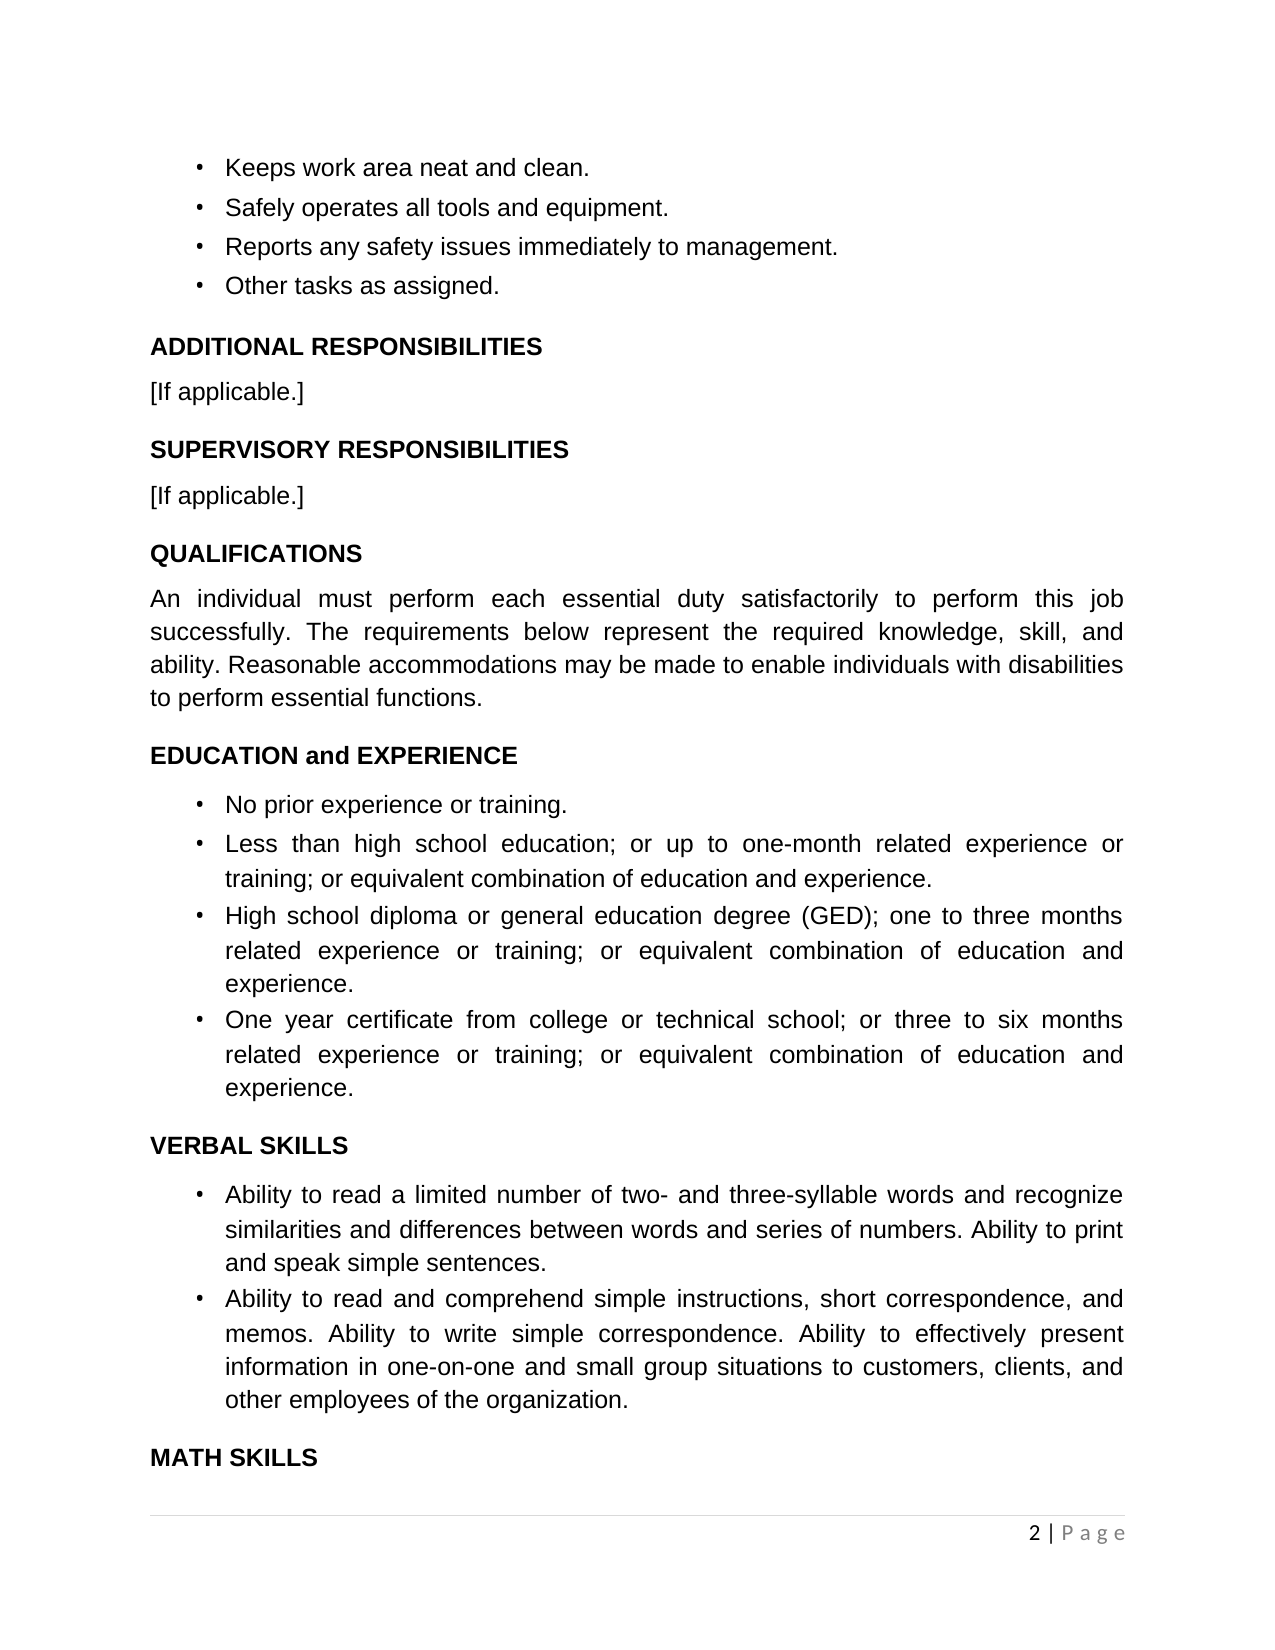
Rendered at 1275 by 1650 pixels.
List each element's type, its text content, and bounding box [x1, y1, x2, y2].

list Reports any safety issues immediately to management. [195, 228, 1125, 262]
list Less than high school education; or up to one-month related experience or training; or equivalent combination of education and experience. [195, 826, 1125, 893]
list No prior experience or training. [195, 787, 1125, 821]
text SUPERVISORY RESPONSIBILITIES [150, 435, 1125, 464]
list Other tasks as assigned. [195, 267, 1125, 302]
text QUALIFICATIONS [150, 539, 1125, 567]
list Safely operates all tools and equipment. [195, 189, 1125, 223]
text [If applicable.] [150, 481, 1125, 509]
list High school diploma or general education degree (GED); one to three months related experience or training; or equivalent combination of education and experience. [195, 897, 1125, 997]
text ADDITIONAL RESPONSIBILITIES [150, 332, 1125, 360]
list Keeps work area neat and clean. [195, 150, 1125, 184]
text An individual must perform each essential duty satisfactorily to perform this job successfully. The requirements below represent the required knowledge, skill, and ability. Reasonable accommodations may be made to enable individuals with disabilities to perform essential functions. [150, 584, 1125, 712]
list One year certificate from college or technical school; or three to six months related experience or training; or equivalent combination of education and experience. [195, 1002, 1125, 1102]
text VERBAL SKILLS [150, 1131, 1125, 1160]
text EDUCATION and EXPERIENCE [150, 741, 1125, 770]
text [If applicable.] [150, 377, 1125, 406]
text MATH SKILLS [150, 1443, 1125, 1472]
list Ability to read and comprehend simple instructions, short correspondence, and memos. Ability to write simple correspondence. Ability to effectively present information in one-on-one and small group situations to customers, clients, and other employees of the organization. [195, 1281, 1125, 1414]
list Ability to read a limited number of two- and three-syllable words and recognize similarities and differences between words and series of numbers. Ability to print and speak simple sentences. [195, 1177, 1125, 1277]
